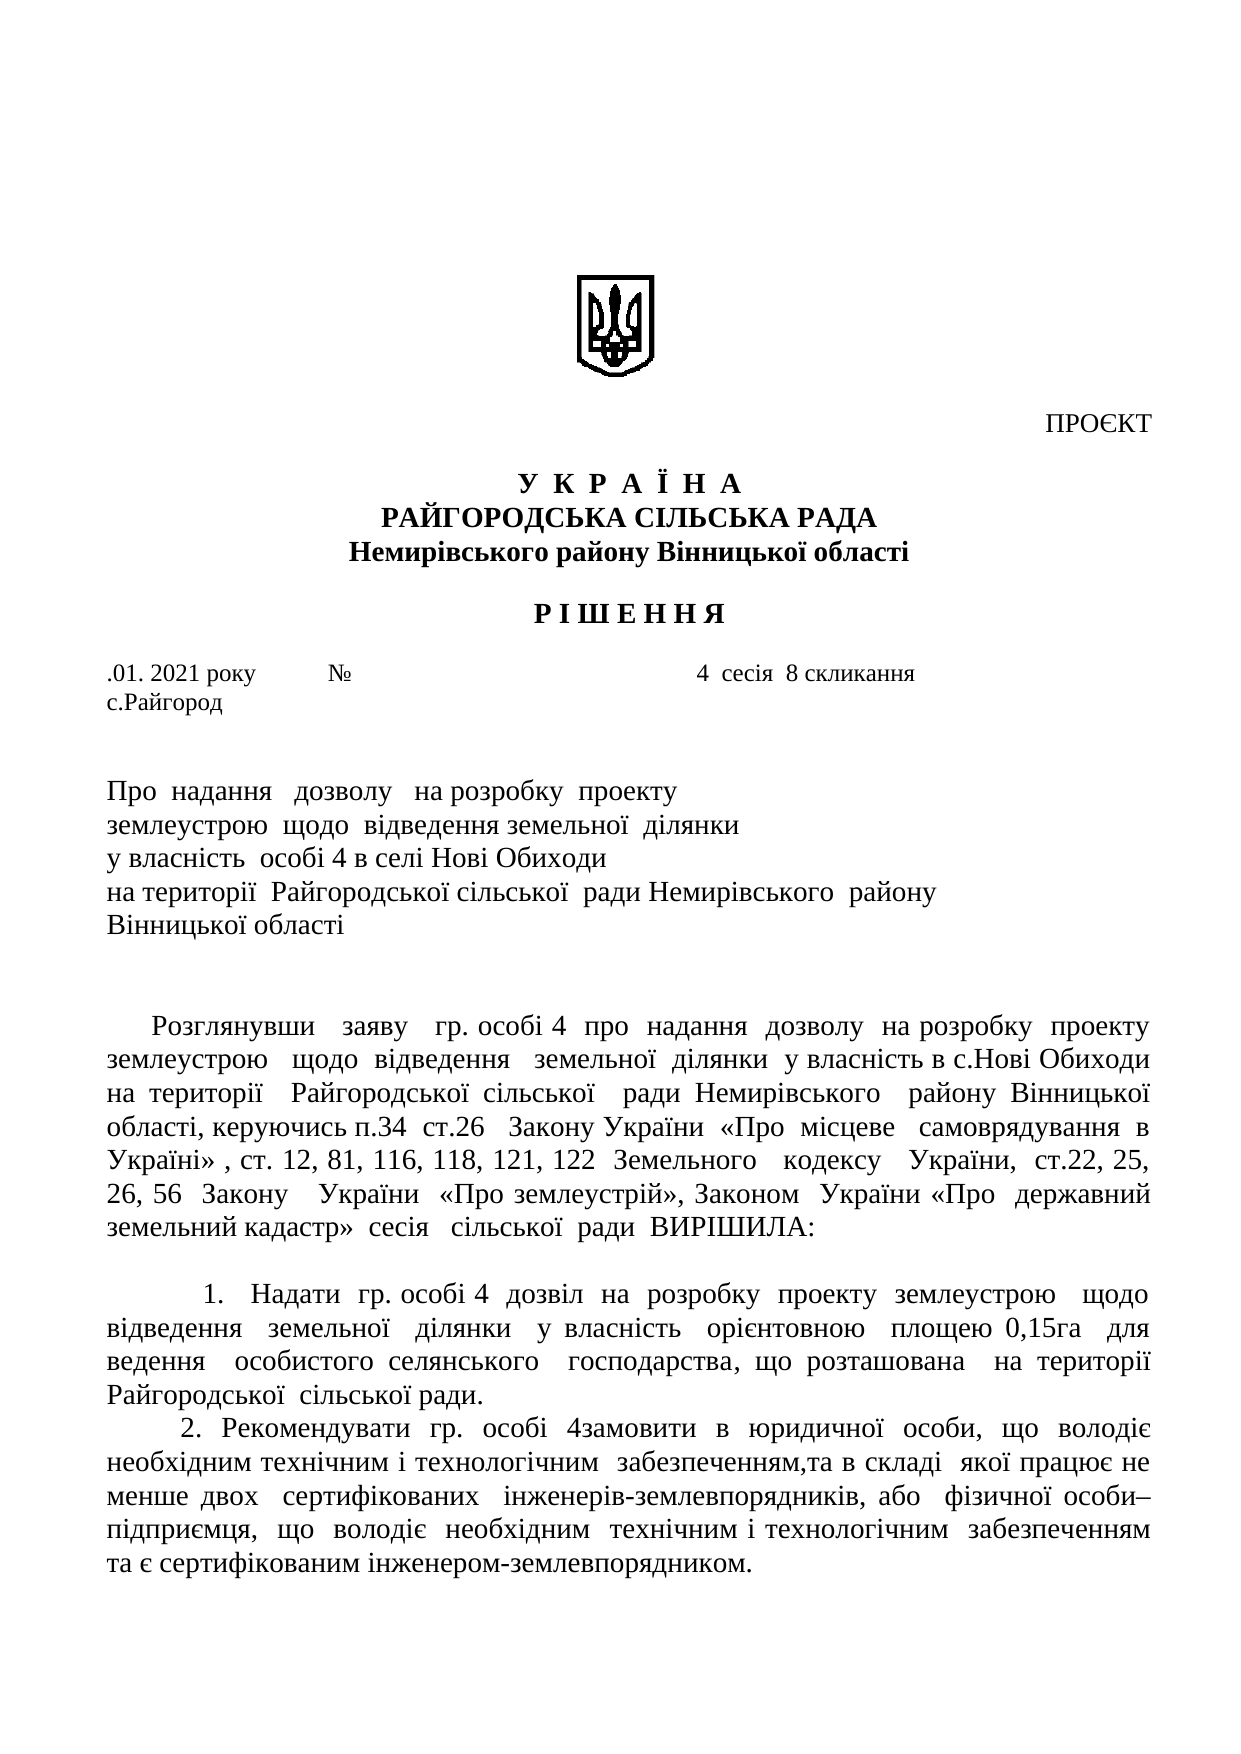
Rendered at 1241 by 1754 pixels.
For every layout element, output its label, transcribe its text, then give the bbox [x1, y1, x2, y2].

text ПРОЄКТ [106, 407, 1152, 438]
text землеустрою щодо відведення земельної ділянки [106, 807, 1152, 840]
text .01. 2021 року № 4 сесія 8 скликання [106, 658, 1152, 687]
picture [575, 272, 655, 378]
title У К Р А Ї Н А [106, 467, 1152, 500]
text Про надання дозволу на розробку проекту [106, 773, 1152, 807]
text с.Райгород [106, 687, 1152, 716]
text 1. Надати гр. особі 4 дозвіл на розробку проекту землеустрою щодо відведення земельної ділянки у власність орієнтовною площею 0,15га для ведення особистого селянського господарства, що розташована на території Райгородської сільської ради. [106, 1276, 1152, 1411]
text 2. Рекомендувати гр. особі 4замовити в юридичної особи, що володіє необхідним технічним і технологічним забезпеченням,та в складі якої працює не менше двох сертифікованих інженерів-землевпорядників, або фізичної особи–підприємця, що володіє необхідним технічним і технологічним забезпеченням та є сертифікованим інженером-землевпорядником. [106, 1411, 1152, 1578]
text Р І Ш Е Н Н Я [106, 596, 1152, 629]
text Немирівського району Вінницької області [106, 534, 1152, 567]
text Вінницької області [106, 907, 1152, 941]
subtitle РАЙГОРОДСЬКА СІЛЬСЬКА РАДА [106, 500, 1152, 534]
text на території Райгородської сільської ради Немирівського району [106, 874, 1152, 907]
text у власність особі 4 в селі Нові Обиходи [106, 840, 1152, 874]
text Розглянувши заяву гр. особі 4 про надання дозволу на розробку проекту землеустрою щодо відведення земельної ділянки у власність в с.Нові Обиходи на території Райгородської сільської ради Немирівського району Вінницької області, керуючись п.34 ст.26 Закону України «Про місцеве самоврядування в Україні» , ст. 12, 81, 116, 118, 121, 122 Земельного кодексу України, ст.22, 25, 26, 56 Закону України «Про землеустрій», Законом України «Про державний земельний кадастр» сесія сільської ради ВИРІШИЛА: [106, 1008, 1152, 1243]
